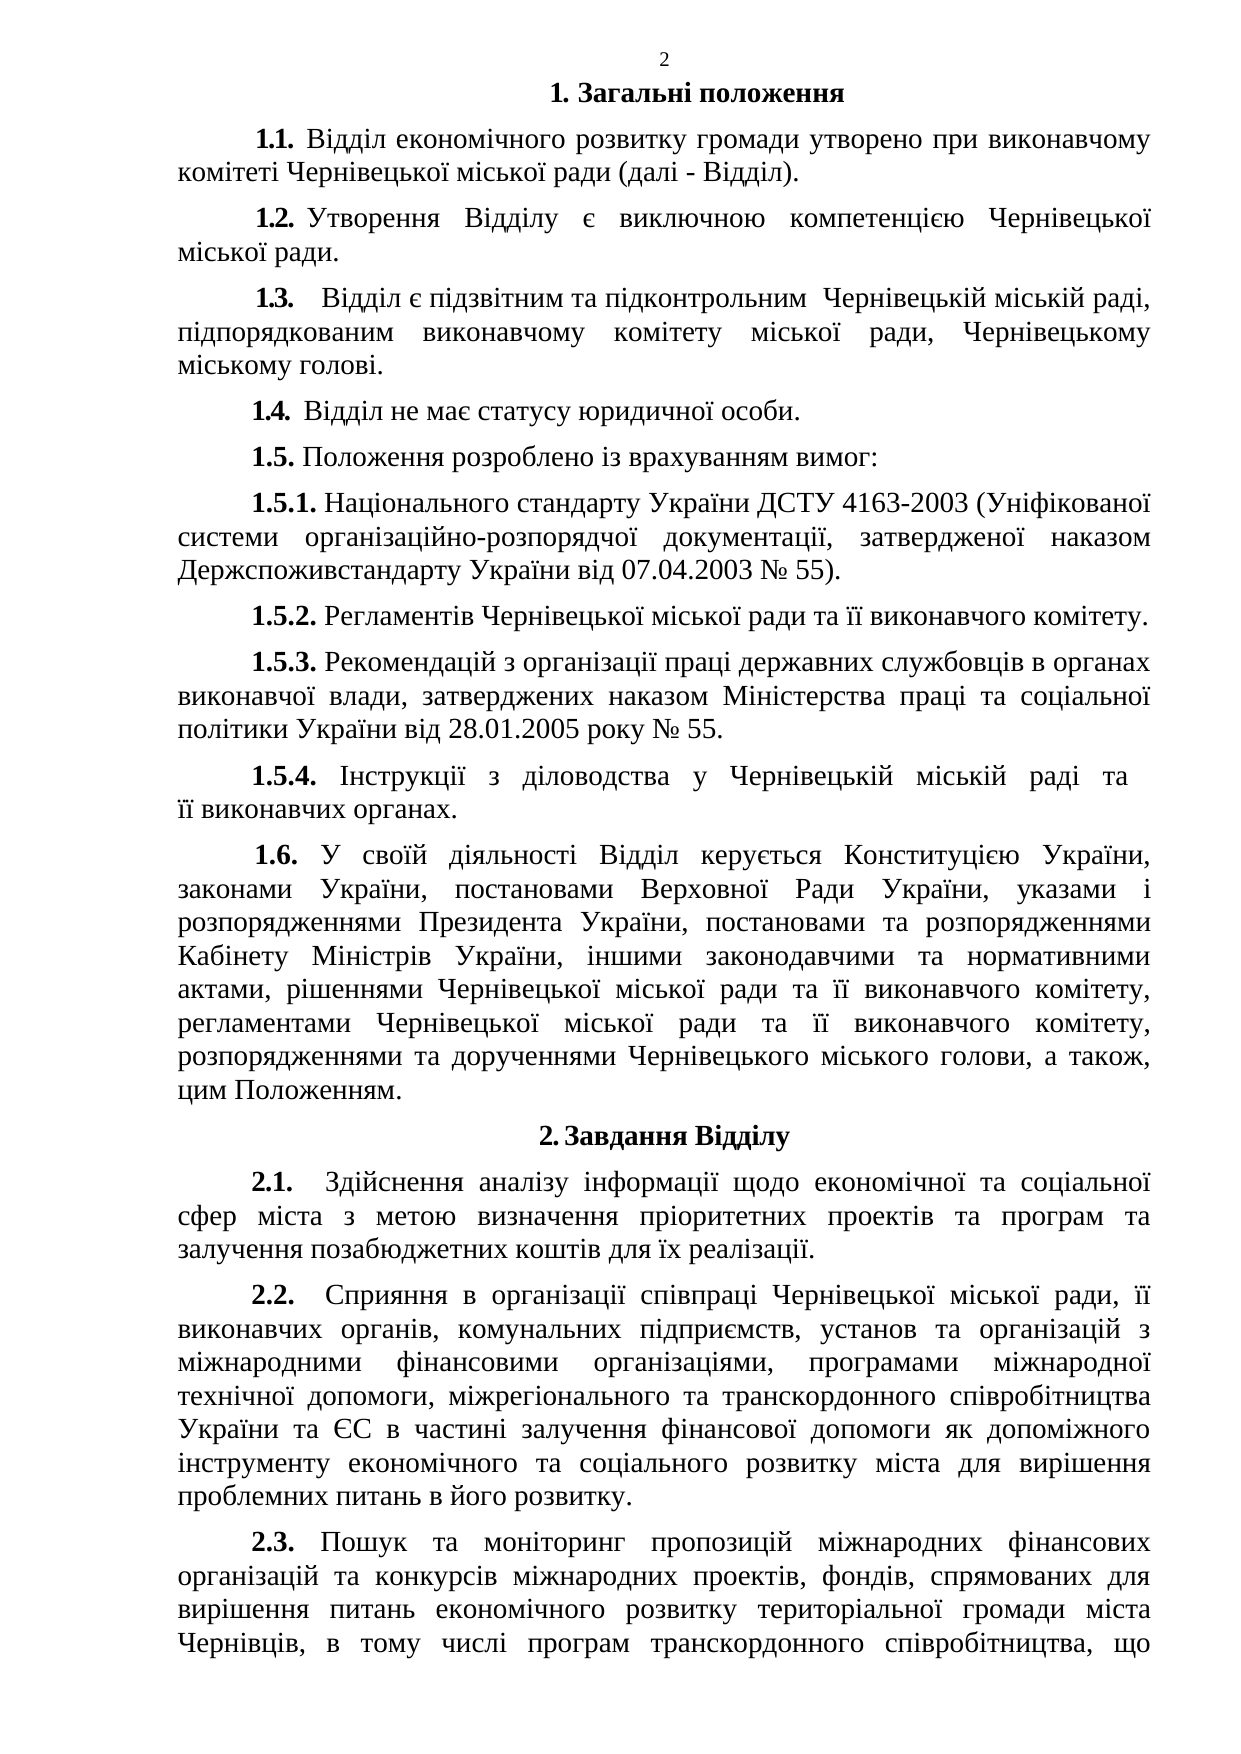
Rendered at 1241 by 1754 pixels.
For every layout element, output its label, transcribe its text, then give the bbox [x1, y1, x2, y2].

list Утворення Відділу є виключною компетенцією Чернівецької міської ради. [177, 201, 1152, 268]
text 1.6. У своїй діяльності Відділ керується Конституцією України, законами України, постановами Верховної Ради України, указами і розпорядженнями Президента України, постановами та розпорядженнями Кабінету Міністрів України, іншими законодавчими та нормативними актами, рішеннями Чернівецької міської ради та її виконавчого комітету, регламентами Чернівецької міської ради та її виконавчого комітету, розпорядженнями та дорученнями Чернівецького міського голови, а також, цим Положенням. [177, 837, 1152, 1106]
text 1.5. Положення розроблено із врахуванням вимог: [177, 439, 1152, 473]
list Відділ економічного розвитку громади утворено при виконавчому комітеті Чернівецької міської ради (далі - Відділ). [177, 121, 1152, 188]
text 2.2. Сприяння в організації співпраці Чернівецької міської ради, її виконавчих органів, комунальних підприємств, установ та організацій з міжнародними фінансовими організаціями, програмами міжнародної технічної допомоги, міжрегіонального та транскордонного співробітництва України та ЄС в частині залучення фінансової допомоги як допоміжного інструменту економічного та соціального розвитку міста для вирішення проблемних питань в його розвитку. [177, 1277, 1152, 1512]
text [177, 1524, 1152, 1659]
text 1.5.3. Рекомендацій з організації праці державних службовців в органах виконавчої влади, затверджених наказом Міністерства праці та соціальної політики України від 28.01.2005 року № 55. [177, 644, 1152, 745]
text 2. Завдання Відділу [177, 1118, 1152, 1152]
text 1.5.1. Національного стандарту України ДСТУ 4163-2003 (Уніфікованої системи організаційно-розпорядчої документації, затвердженої наказом Держспоживстандарту України від 07.04.2003 № 55). [177, 485, 1152, 586]
text 1.4. Відділ не має статусу юридичної особи. [177, 393, 1152, 427]
text 1.5.4. Інструкції з діловодства у Чернівецькій міській раді та її виконавчих органах. [177, 758, 1152, 825]
text 2.1. Здійснення аналізу інформації щодо економічної та соціальної сфер міста з метою визначення пріоритетних проектів та програм та залучення позабюджетних коштів для їх реалізації. [177, 1164, 1152, 1265]
text 1. Загальні положення [549, 75, 1152, 108]
text 1.5.2. Регламентів Чернівецької міської ради та її виконавчого комітету. [177, 598, 1152, 632]
text 1.3. Відділ є підзвітним та підконтрольним Чернівецькій міській раді, підпорядкованим виконавчому комітету міської ради, Чернівецькому міському голові. [177, 280, 1152, 381]
